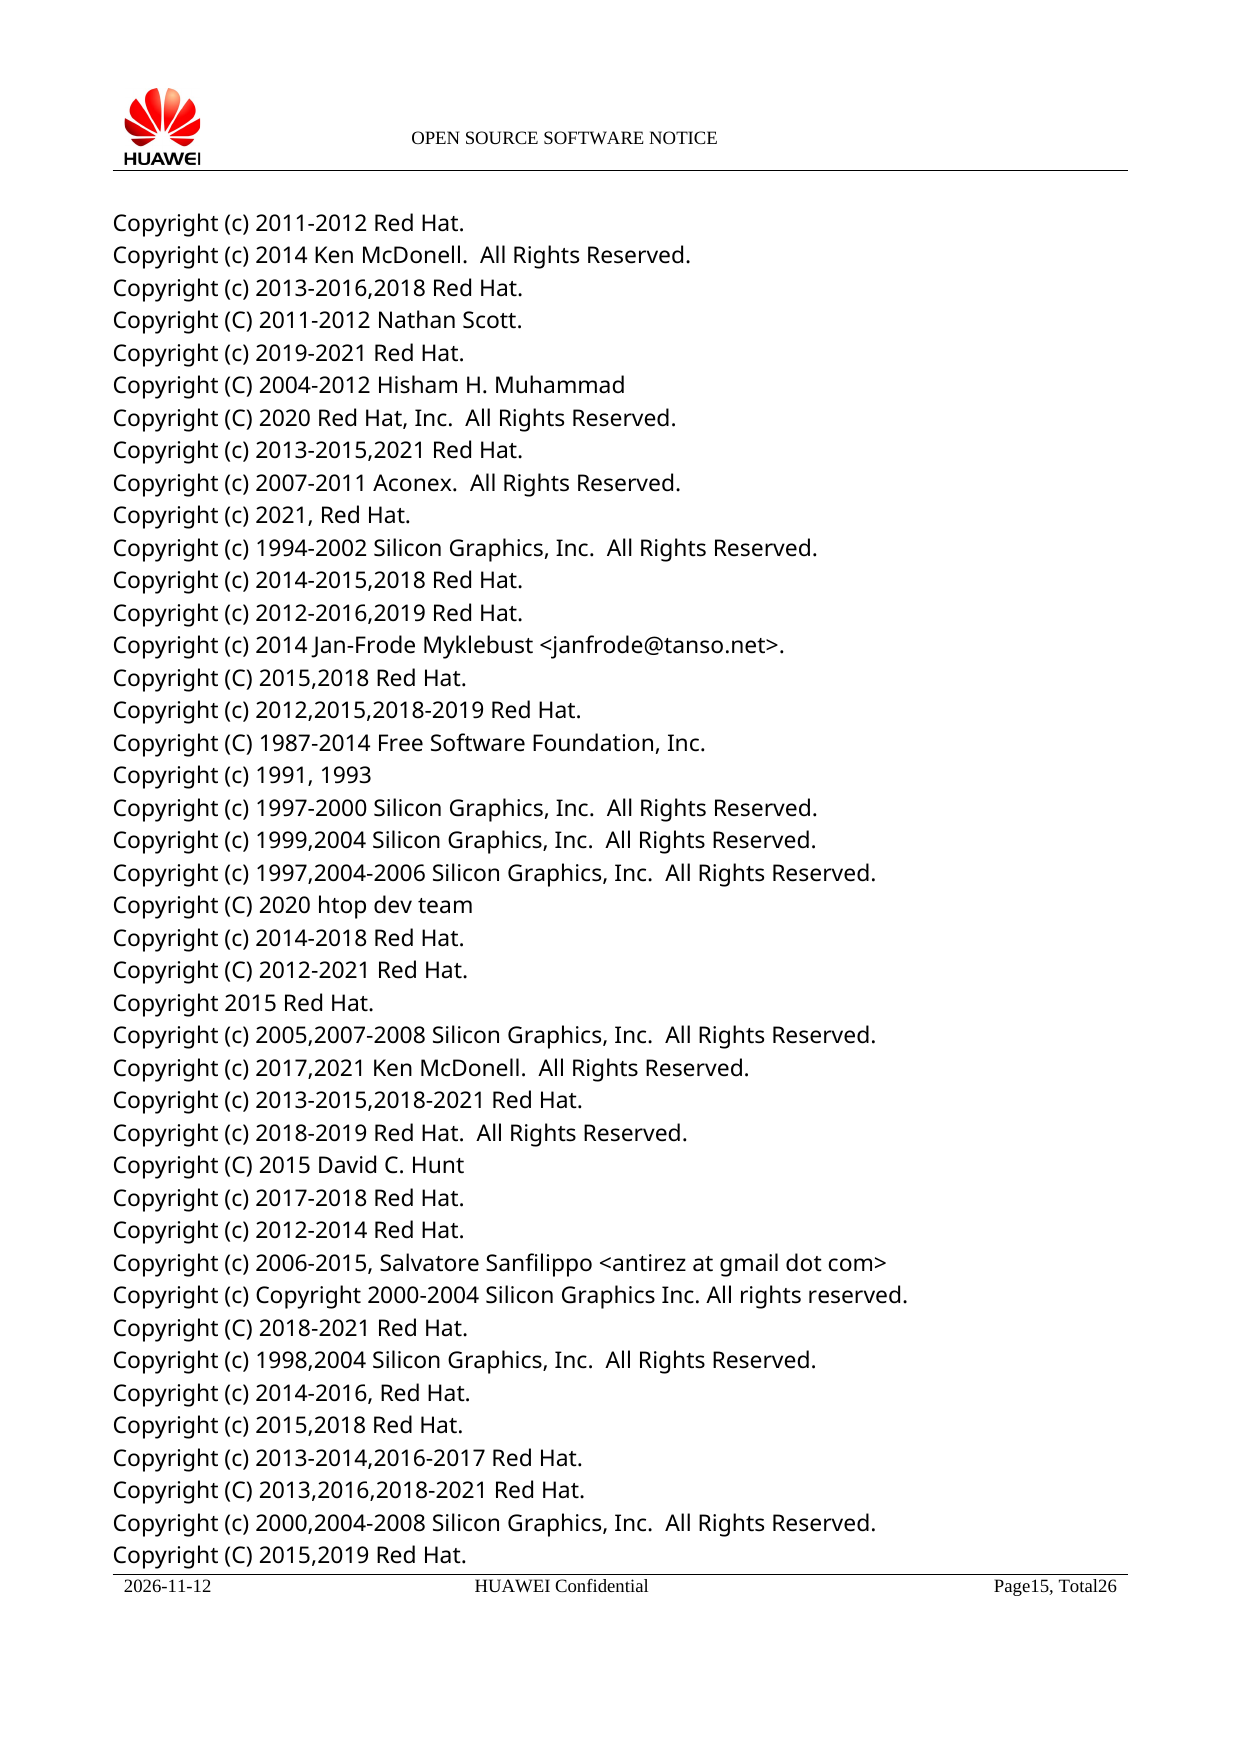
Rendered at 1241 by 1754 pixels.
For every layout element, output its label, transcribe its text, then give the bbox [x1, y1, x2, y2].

picture [124, 88, 201, 165]
